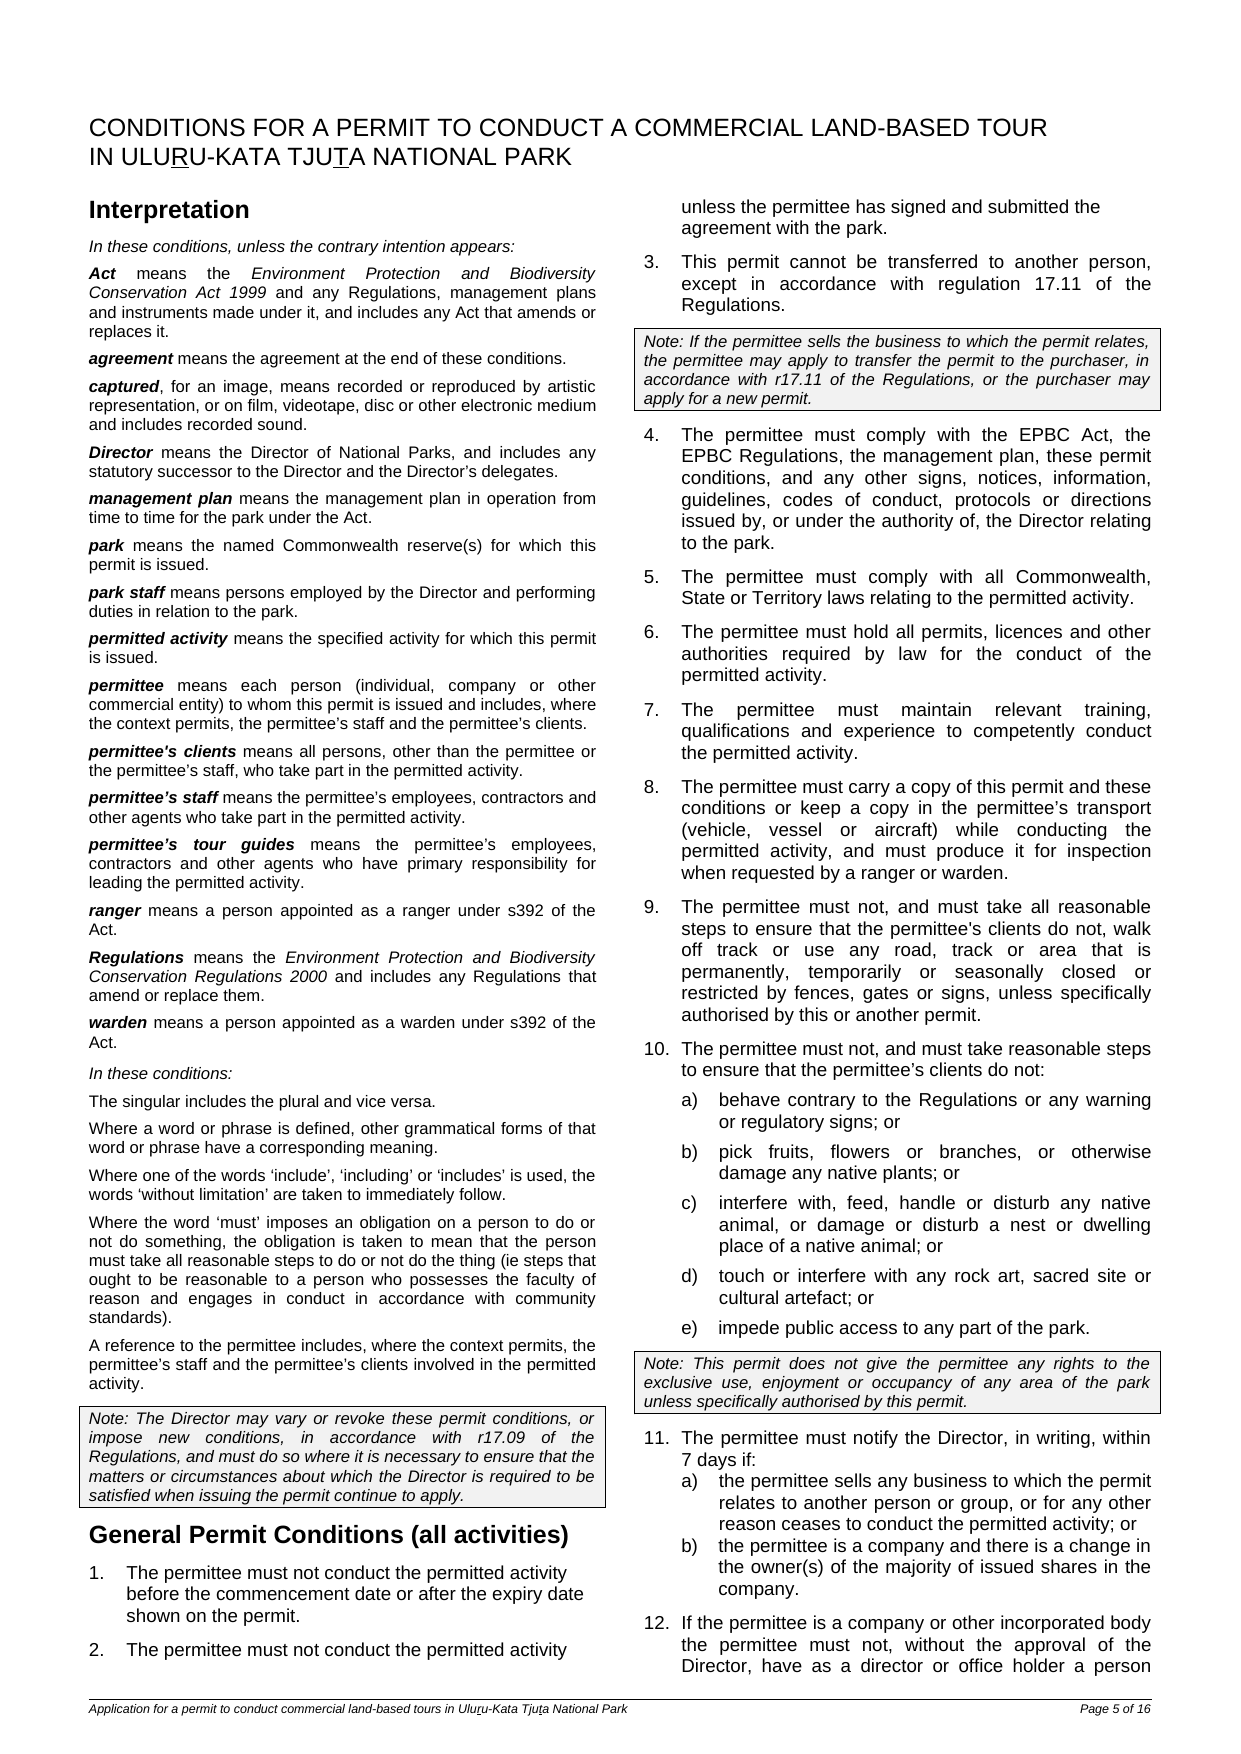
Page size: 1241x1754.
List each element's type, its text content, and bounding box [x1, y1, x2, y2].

subtitle Interpretation [89, 195, 596, 224]
list pick fruits, flowers or branches, or otherwise damage any native plants; or [681, 1141, 1152, 1184]
text A reference to the permittee includes, where the context permits, the permittee’s staff and the permittee’s clients involved in the permitted activity. [89, 1336, 596, 1393]
list The permittee must hold all permits, licences and other authorities required by law for the conduct of the permitted activity. [644, 621, 1152, 686]
list The permittee must not conduct the permitted activity before the commencement date or after the expiry date shown on the permit. [89, 1562, 596, 1626]
text Act means the Environment Protection and Biodiversity Conservation Act 1999 and any Regulations, management plans and instruments made under it, and includes any Act that amends or replaces it. [89, 264, 596, 341]
text Note: The Director may vary or revoke these permit conditions, or impose new conditions, in accordance with r17.09 of the Regulations, and must do so where it is necessary to ensure that the matters or circumstances about which the Director is required to be satisfied when issuing the permit continue to apply. [80, 1407, 605, 1507]
text agreement means the agreement at the end of these conditions. [89, 349, 596, 368]
list Note: This permit does not give the permittee any rights to the exclusive use, enjoyment or occupancy of any area of the park unless specifically authorised by this permit. [635, 1352, 1160, 1413]
text permittee's clients means all persons, other than the permittee or the permittee’s staff, who take part in the permitted activity. [89, 742, 596, 780]
list the permittee is a company and there is a change in the owner(s) of the majority of issued shares in the company. [681, 1535, 1152, 1599]
text park staff means persons employed by the Director and performing duties in relation to the park. [89, 582, 596, 621]
list The permittee must comply with all Commonwealth, State or Territory laws relating to the permitted activity. [644, 566, 1152, 609]
list The permittee must carry a copy of this permit and these conditions or keep a copy in the permittee’s transport (vehicle, vessel or aircraft) while conducting the permitted activity, and must produce it for inspection when requested by a ranger or warden. [644, 776, 1152, 883]
list The permittee must comply with the EPBC Act, the EPBC Regulations, the management plan, these permit conditions, and any other signs, notices, information, guidelines, codes of conduct, protocols or directions issued by, or under the authority of, the Director relating to the park. [644, 424, 1152, 553]
text Where a word or phrase is defined, other grammatical forms of that word or phrase have a corresponding meaning. [89, 1119, 596, 1157]
text In these conditions: [89, 1064, 596, 1083]
text Where one of the words ‘include’, ‘including’ or ‘includes’ is used, the words ‘without limitation’ are taken to immediately follow. [89, 1166, 596, 1204]
list The permittee must not conduct the permitted activity unless the permittee has signed and submitted the agreement with the park. [644, 195, 1152, 238]
text warden means a person appointed as a warden under s392 of the Act. [89, 1013, 596, 1052]
list interfere with, feed, handle or disturb any native animal, or damage or disturb a nest or dwelling place of a native animal; or [681, 1192, 1152, 1257]
text permittee means each person (individual, company or other commercial entity) to whom this permit is issued and includes, where the context permits, the permittee’s staff and the permittee’s clients. [89, 676, 596, 733]
text management plan means the management plan in operation from time to time for the park under the Act. [89, 489, 596, 527]
text park means the named Commonwealth reserve(s) for which this permit is issued. [89, 536, 596, 574]
text ranger means a person appointed as a ranger under s392 of the Act. [89, 901, 596, 939]
text Regulations means the Environment Protection and Biodiversity Conservation Regulations 2000 and includes any Regulations that amend or replace them. [89, 947, 596, 1005]
list The permittee must not, and must take all reasonable steps to ensure that the permittee's clients do not, walk off track or use any road, track or area that is permanently, temporarily or seasonally closed or restricted by fences, gates or signs, unless specifically authorised by this or another permit. [644, 896, 1152, 1025]
text In these conditions, unless the contrary intention appears: [89, 237, 596, 256]
list This permit cannot be transferred to another person, except in accordance with regulation 17.11 of the Regulations. [644, 251, 1152, 316]
list touch or interfere with any rock art, sacred site or cultural artefact; or [681, 1265, 1152, 1308]
list behave contrary to the Regulations or any warning or regulatory signs; or [681, 1089, 1152, 1132]
subtitle CONDITIONS FOR A PERMIT TO CONDUCT A COMMERCIAL LAND-BASED TOUR IN ULURU-KATA TJUTA NATIONAL PARK [89, 113, 1152, 170]
text permitted activity means the specified activity for which this permit is issued. [89, 629, 596, 667]
list The permittee must notify the Director, in writing, within 7 days if: [644, 1427, 1152, 1470]
list impede public access to any part of the park. [681, 1317, 1152, 1338]
list the permittee sells any business to which the permit relates to another person or group, or for any other reason ceases to conduct the permitted activity; or [681, 1470, 1152, 1535]
text permittee’s tour guides means the permittee’s employees, contractors and other agents who have primary responsibility for leading the permitted activity. [89, 835, 596, 892]
subtitle General Permit Conditions (all activities) [89, 1520, 596, 1549]
list The permittee must maintain relevant training, qualifications and experience to competently conduct the permitted activity. [644, 698, 1152, 763]
list Note: If the permittee sells the business to which the permit relates, the permittee may apply to transfer the permit to the purchaser, in accordance with r17.11 of the Regulations, or the purchaser may apply for a new permit. [635, 329, 1160, 410]
list The permittee must not, and must take reasonable steps to ensure that the permittee’s clients do not: [644, 1038, 1152, 1081]
text captured, for an image, means recorded or reproduced by artistic representation, or on film, videotape, disc or other electronic medium and includes recorded sound. [89, 377, 596, 434]
text Director means the Director of National Parks, and includes any statutory successor to the Director and the Director’s delegates. [89, 442, 596, 481]
text permittee’s staff means the permittee’s employees, contractors and other agents who take part in the permitted activity. [89, 788, 596, 827]
list The permittee must not conduct the permitted activity unless the permittee has signed and submitted the agreement with the park. [89, 1639, 596, 1660]
text The singular includes the plural and vice versa. [89, 1092, 596, 1111]
text Where the word ‘must’ imposes an obligation on a person to do or not do something, the obligation is taken to mean that the person must take all reasonable steps to do or not do the thing (ie steps that ought to be reasonable to a person who possesses the faculty of reason and engages in conduct in accordance with community standards). [89, 1212, 596, 1327]
